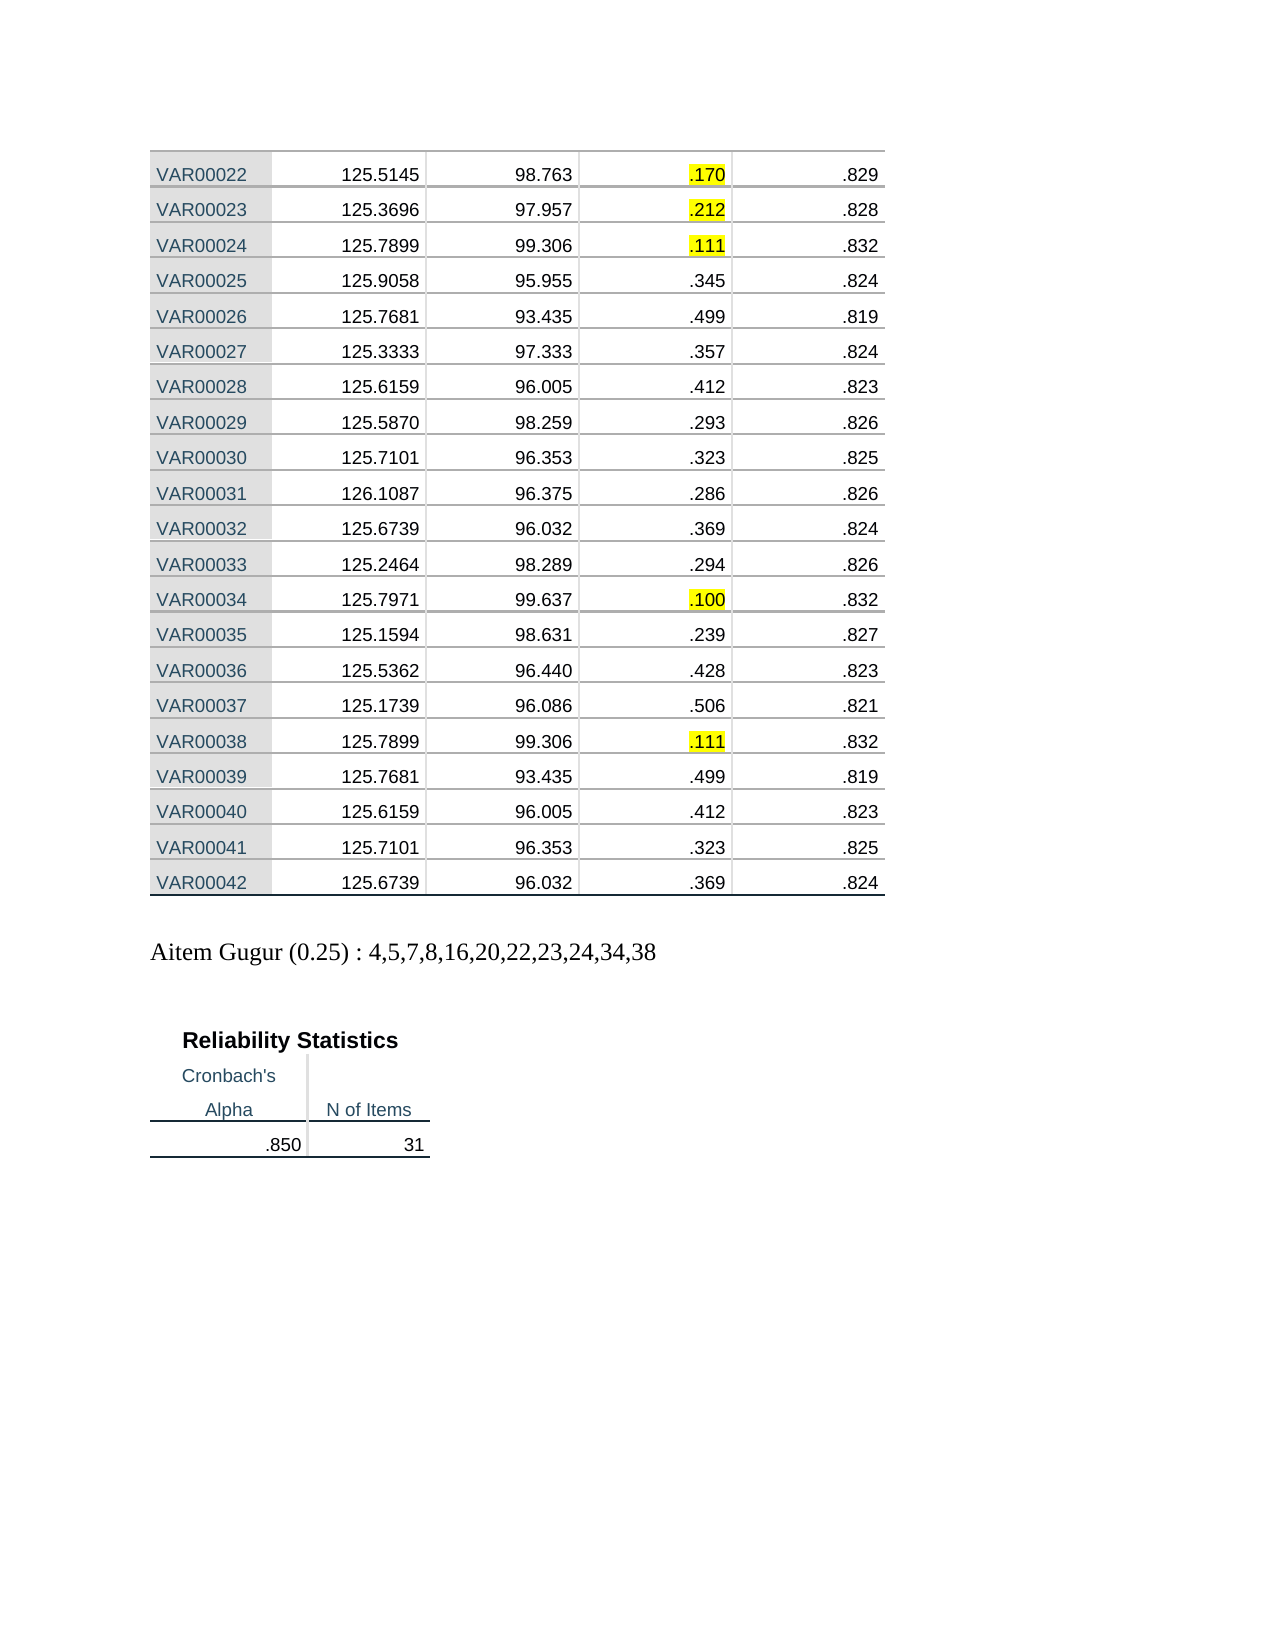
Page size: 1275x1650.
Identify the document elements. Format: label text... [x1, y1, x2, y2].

table_cell 96.375 [427, 471, 578, 504]
table_cell .212 [580, 188, 731, 221]
table_cell .825 [733, 825, 884, 858]
table_cell .111 [580, 223, 731, 256]
table_cell .823 [733, 648, 884, 681]
table_cell .345 [580, 258, 731, 292]
table_cell 93.435 [427, 294, 578, 327]
table_cell 125.7101 [273, 825, 425, 858]
table_cell 125.7971 [273, 577, 425, 610]
table_cell VAR00033 [150, 542, 272, 575]
table_cell VAR00022 [150, 152, 272, 185]
table_cell 98.763 [427, 152, 578, 185]
table_cell VAR00041 [150, 825, 272, 858]
table_cell 125.7681 [273, 294, 425, 327]
table_cell VAR00028 [150, 365, 272, 398]
table_cell .823 [733, 790, 884, 823]
table_cell 96.005 [427, 790, 578, 823]
table_cell VAR00031 [150, 471, 272, 504]
table_cell VAR00026 [150, 294, 272, 327]
table_cell .824 [733, 329, 884, 362]
table_cell .826 [733, 471, 884, 504]
table_cell .369 [580, 506, 731, 539]
table_cell .826 [733, 542, 884, 575]
table_cell .824 [733, 860, 884, 894]
table_cell .293 [580, 400, 731, 433]
table_cell 125.5362 [273, 648, 425, 681]
table_cell .323 [580, 825, 731, 858]
table_cell VAR00038 [150, 719, 272, 752]
table_cell 96.440 [427, 648, 578, 681]
table_cell Cronbach's Alpha [150, 1054, 306, 1120]
table_cell VAR00023 [150, 188, 272, 221]
table_cell 99.306 [427, 223, 578, 256]
table_cell .369 [580, 860, 731, 894]
table_cell VAR00035 [150, 613, 272, 646]
table_cell 93.435 [427, 754, 578, 787]
table_cell .828 [733, 188, 884, 221]
table_cell 31 [309, 1122, 430, 1156]
table_cell 125.7101 [273, 435, 425, 469]
table_cell 97.333 [427, 329, 578, 362]
table_cell .850 [150, 1122, 306, 1156]
table_cell .499 [580, 754, 731, 787]
table_cell 96.353 [427, 435, 578, 469]
table_cell .829 [733, 152, 884, 185]
table_cell 125.3696 [273, 188, 425, 221]
table_cell VAR00027 [150, 329, 272, 362]
table_cell 96.086 [427, 683, 578, 717]
table_cell 99.306 [427, 719, 578, 752]
table_cell 96.032 [427, 860, 578, 894]
table_cell 125.1594 [273, 613, 425, 646]
table_cell .832 [733, 577, 884, 610]
table_cell .824 [733, 258, 884, 292]
table_cell 96.005 [427, 365, 578, 398]
table_cell 126.1087 [273, 471, 425, 504]
table_cell VAR00039 [150, 754, 272, 787]
table_cell 125.6739 [273, 506, 425, 539]
table_cell .823 [733, 365, 884, 398]
table_header Reliability Statistics [150, 1020, 430, 1053]
table_cell 95.955 [427, 258, 578, 292]
table_cell .412 [580, 790, 731, 823]
table_cell VAR00040 [150, 790, 272, 823]
table_cell VAR00029 [150, 400, 272, 433]
table_cell .294 [580, 542, 731, 575]
table_cell .506 [580, 683, 731, 717]
table_cell VAR00034 [150, 577, 272, 610]
table_cell 125.6159 [273, 365, 425, 398]
table_cell .170 [580, 152, 731, 185]
table_cell .100 [580, 577, 731, 610]
table_cell .412 [580, 365, 731, 398]
table_cell .832 [733, 719, 884, 752]
table_cell 96.032 [427, 506, 578, 539]
table_cell VAR00036 [150, 648, 272, 681]
table_cell .111 [580, 719, 731, 752]
table_cell 125.6159 [273, 790, 425, 823]
table_cell VAR00024 [150, 223, 272, 256]
table_cell 98.631 [427, 613, 578, 646]
table_cell 97.957 [427, 188, 578, 221]
table_cell VAR00025 [150, 258, 272, 292]
table_cell .357 [580, 329, 731, 362]
table_cell .825 [733, 435, 884, 469]
table_cell .819 [733, 754, 884, 787]
table_cell .286 [580, 471, 731, 504]
table_cell N of Items [309, 1054, 430, 1120]
table_cell 125.7681 [273, 754, 425, 787]
table_cell 125.5145 [273, 152, 425, 185]
table_cell .428 [580, 648, 731, 681]
table_cell 125.2464 [273, 542, 425, 575]
table_cell .499 [580, 294, 731, 327]
table_cell VAR00042 [150, 860, 272, 894]
table_cell VAR00030 [150, 435, 272, 469]
table_cell .323 [580, 435, 731, 469]
table_cell 99.637 [427, 577, 578, 610]
table_cell 125.5870 [273, 400, 425, 433]
table_cell 98.259 [427, 400, 578, 433]
table_cell 125.7899 [273, 223, 425, 256]
table_cell .821 [733, 683, 884, 717]
table_cell .239 [580, 613, 731, 646]
table_cell 125.1739 [273, 683, 425, 717]
table_cell 125.7899 [273, 719, 425, 752]
table_cell 98.289 [427, 542, 578, 575]
table_cell .827 [733, 613, 884, 646]
table_cell VAR00032 [150, 506, 272, 539]
table_cell .832 [733, 223, 884, 256]
table_cell 125.9058 [273, 258, 425, 292]
text Aitem Gugur (0.25) : 4,5,7,8,16,20,22,23,24,34,38 [150, 937, 1125, 966]
table_cell 125.3333 [273, 329, 425, 362]
table_cell 96.353 [427, 825, 578, 858]
table_cell .819 [733, 294, 884, 327]
table_cell .826 [733, 400, 884, 433]
table_cell VAR00037 [150, 683, 272, 717]
table_cell .824 [733, 506, 884, 539]
table_cell 125.6739 [273, 860, 425, 894]
